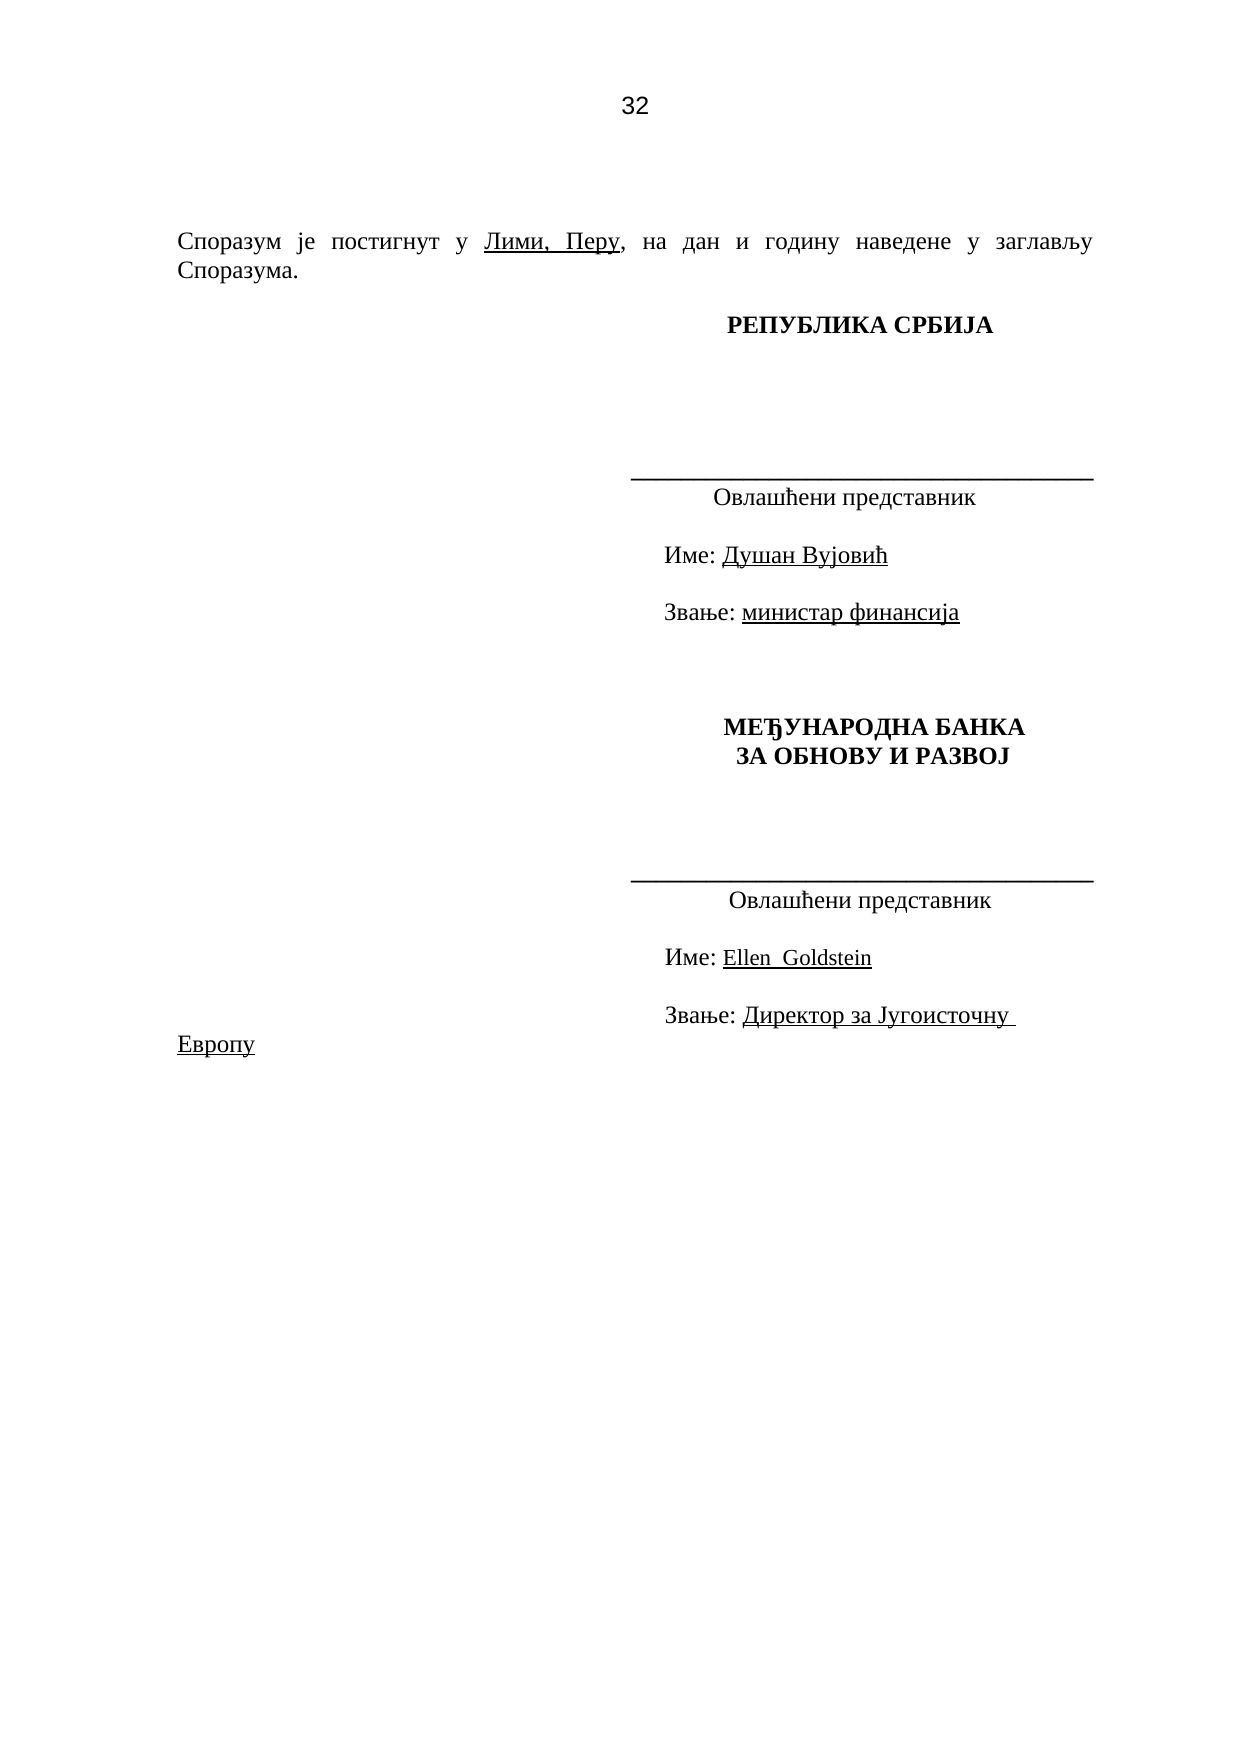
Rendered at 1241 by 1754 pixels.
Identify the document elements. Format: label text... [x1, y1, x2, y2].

text Овлашћени представник [177, 482, 1093, 511]
text Име: Ellen Goldstein [177, 942, 1093, 971]
text _____________________________________ [177, 454, 1093, 482]
text РЕПУБЛИКА СРБИЈА [552, 310, 1093, 339]
text Звање: Директор за Југоисточну Европу [177, 1000, 1093, 1057]
text МЕЂУНАРОДНА БАНКА [702, 712, 1131, 741]
text Овлашћени представник [177, 885, 1093, 914]
text ЗА ОБНОВУ И РАЗВОЈ [702, 741, 1131, 770]
text Споразум је постигнут у Лими, Перу, на дан и годину наведене у заглављу Споразума. [177, 226, 1093, 284]
text _____________________________________ [177, 856, 1093, 885]
text Име: Душан Вујовић [620, 540, 1093, 569]
text Звање: министар финансија [620, 597, 1093, 626]
